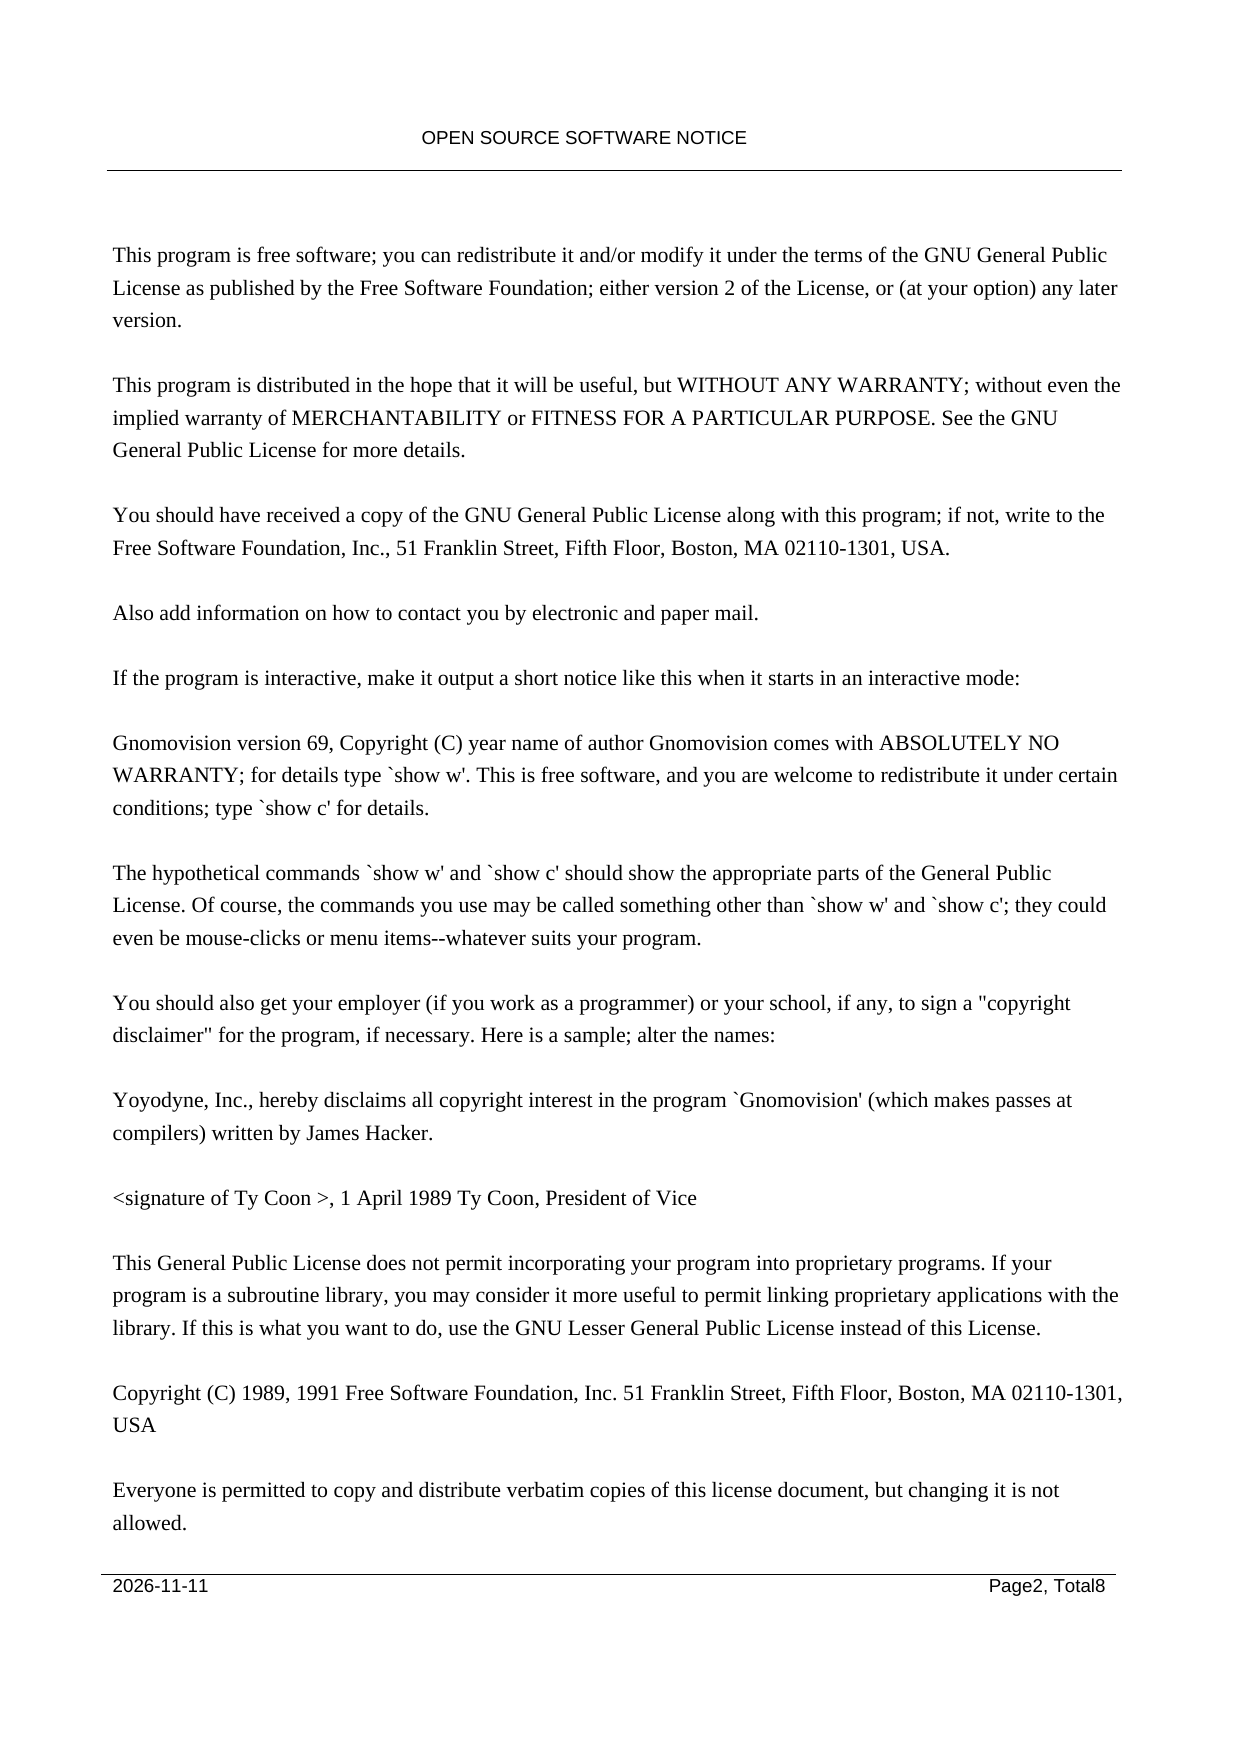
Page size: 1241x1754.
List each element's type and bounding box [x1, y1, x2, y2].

text [112, 206, 1128, 1539]
